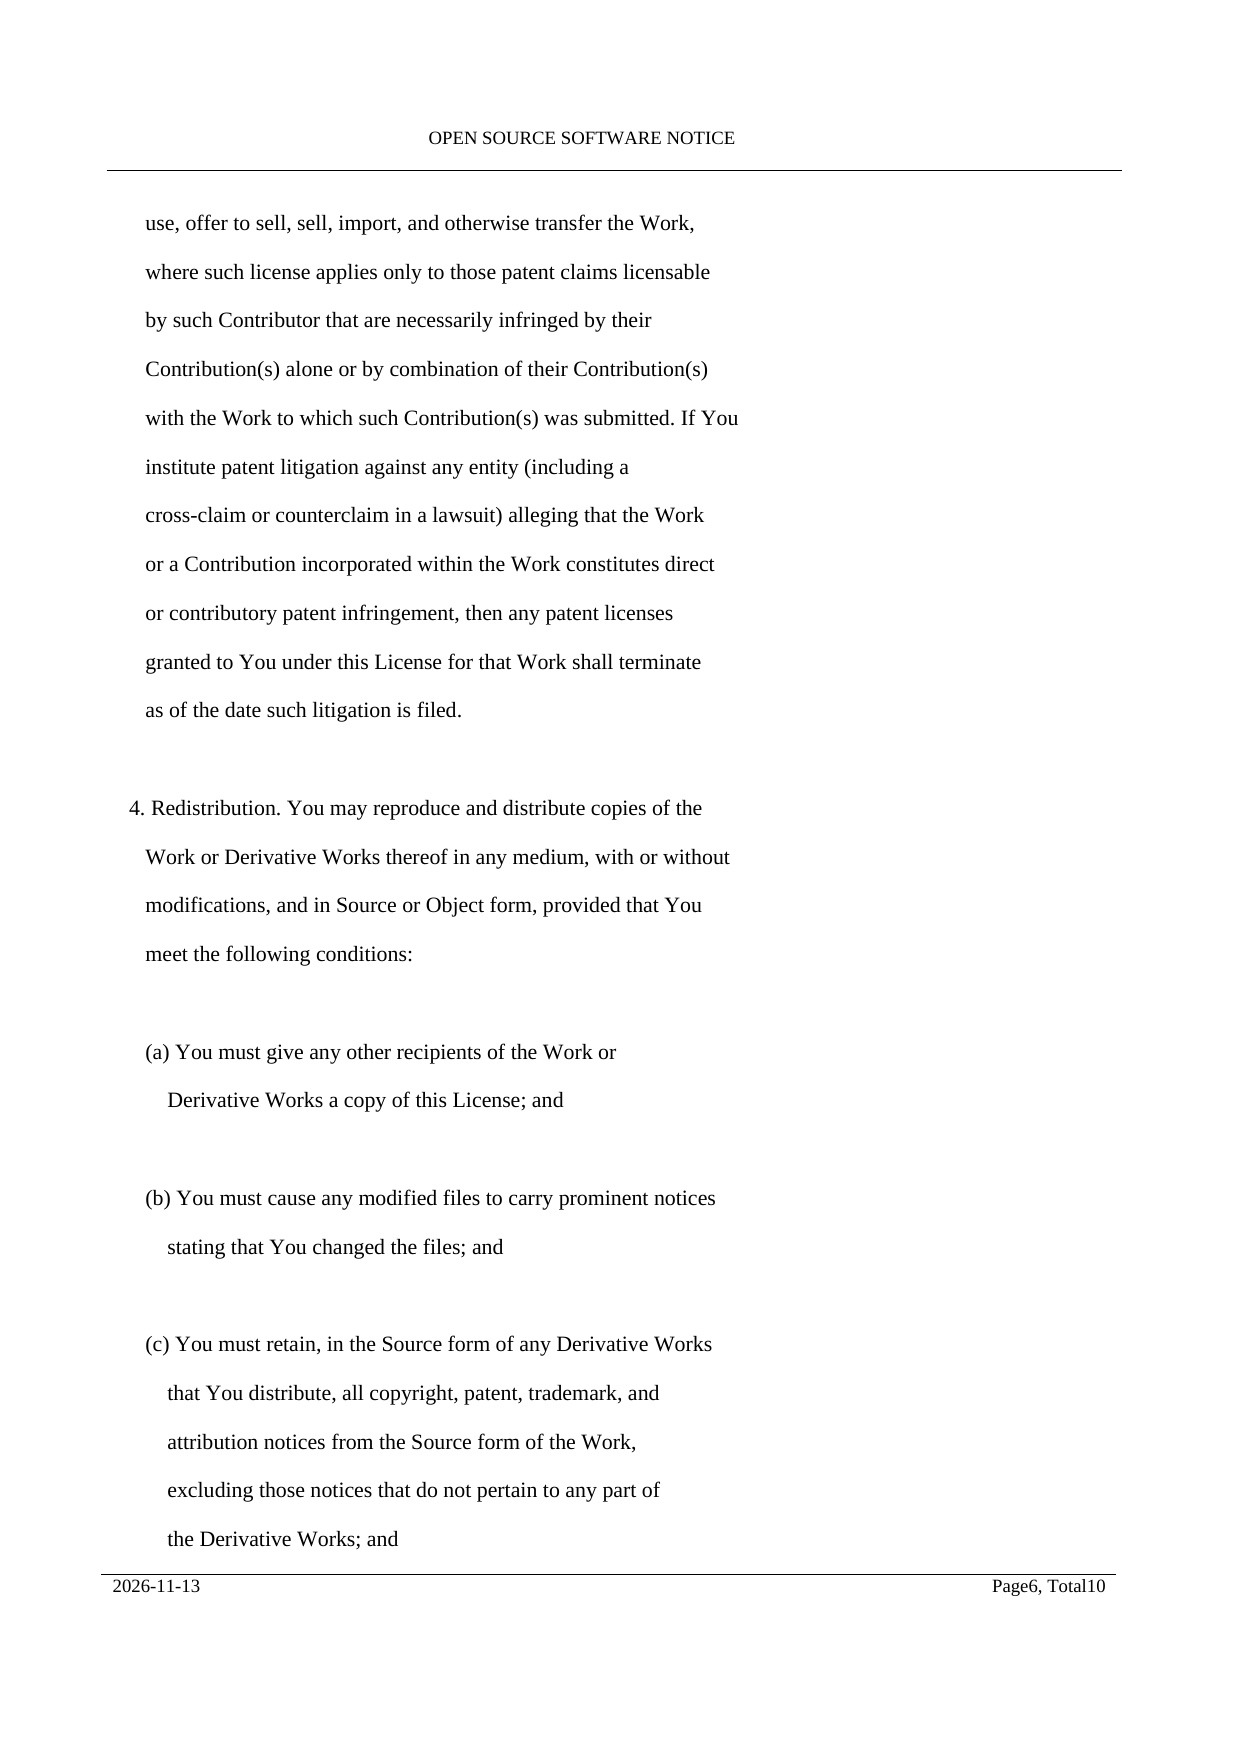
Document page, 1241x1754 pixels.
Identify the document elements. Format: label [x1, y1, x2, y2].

text [112, 206, 1128, 1555]
